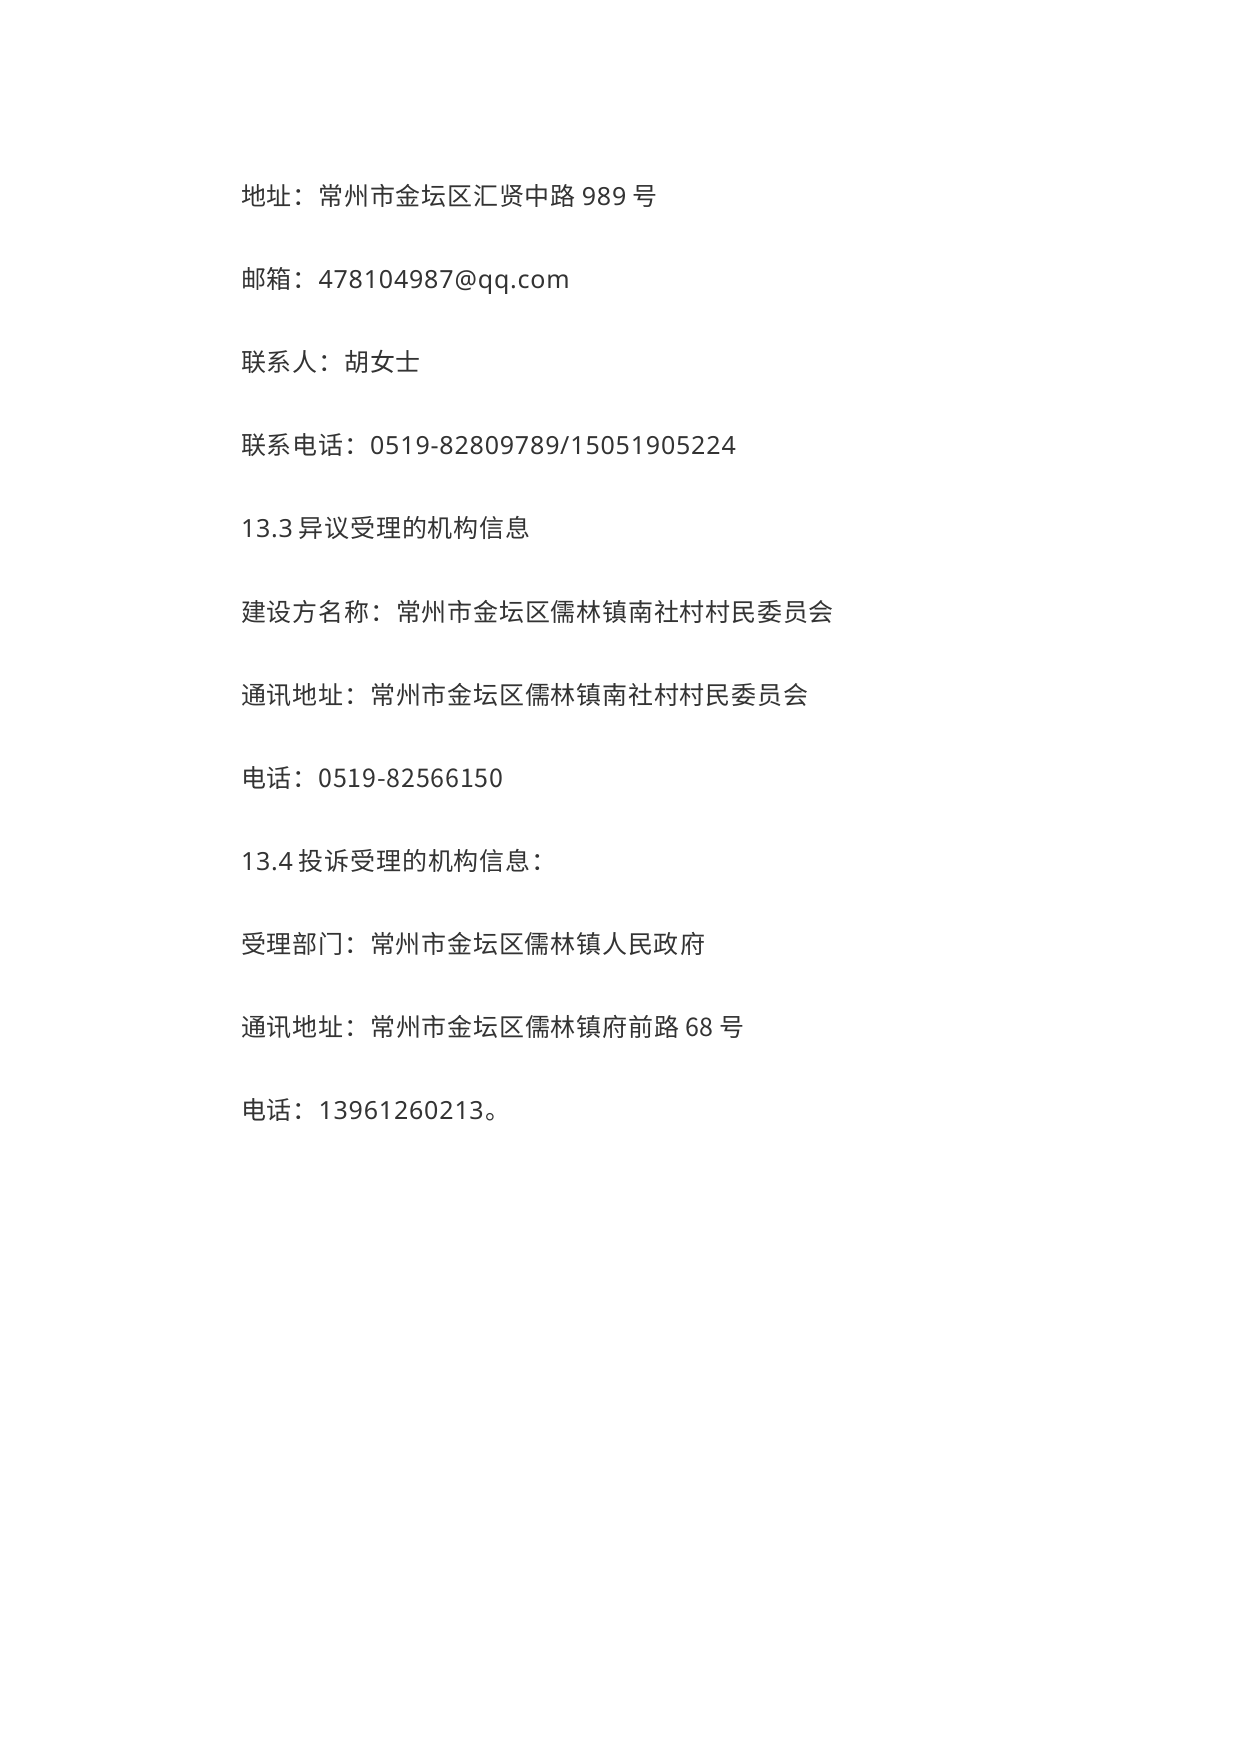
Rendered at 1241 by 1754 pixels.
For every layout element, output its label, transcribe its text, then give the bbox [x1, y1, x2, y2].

list 地址：常州市金坛区汇贤中路989号 [187, 162, 1053, 227]
list 联系电话：0519-82809789/15051905224 [187, 411, 1053, 476]
list 电话：0519-82566150 [187, 744, 1053, 809]
list 通讯地址：常州市金坛区儒林镇南社村村民委员会 [187, 661, 1053, 726]
list 邮箱：478104987@qq.com [187, 245, 1053, 310]
list 受理部门：常州市金坛区儒林镇人民政府 [187, 910, 1053, 975]
list 电话：13961260213。 [187, 1076, 1053, 1141]
list 通讯地址：常州市金坛区儒林镇府前路68号 [187, 993, 1053, 1058]
list 13.3异议受理的机构信息 [187, 494, 1053, 559]
list 联系人：胡女士 [187, 328, 1053, 393]
list 13.4投诉受理的机构信息： [187, 827, 1053, 892]
list 建设方名称：常州市金坛区儒林镇南社村村民委员会 [187, 578, 1053, 643]
